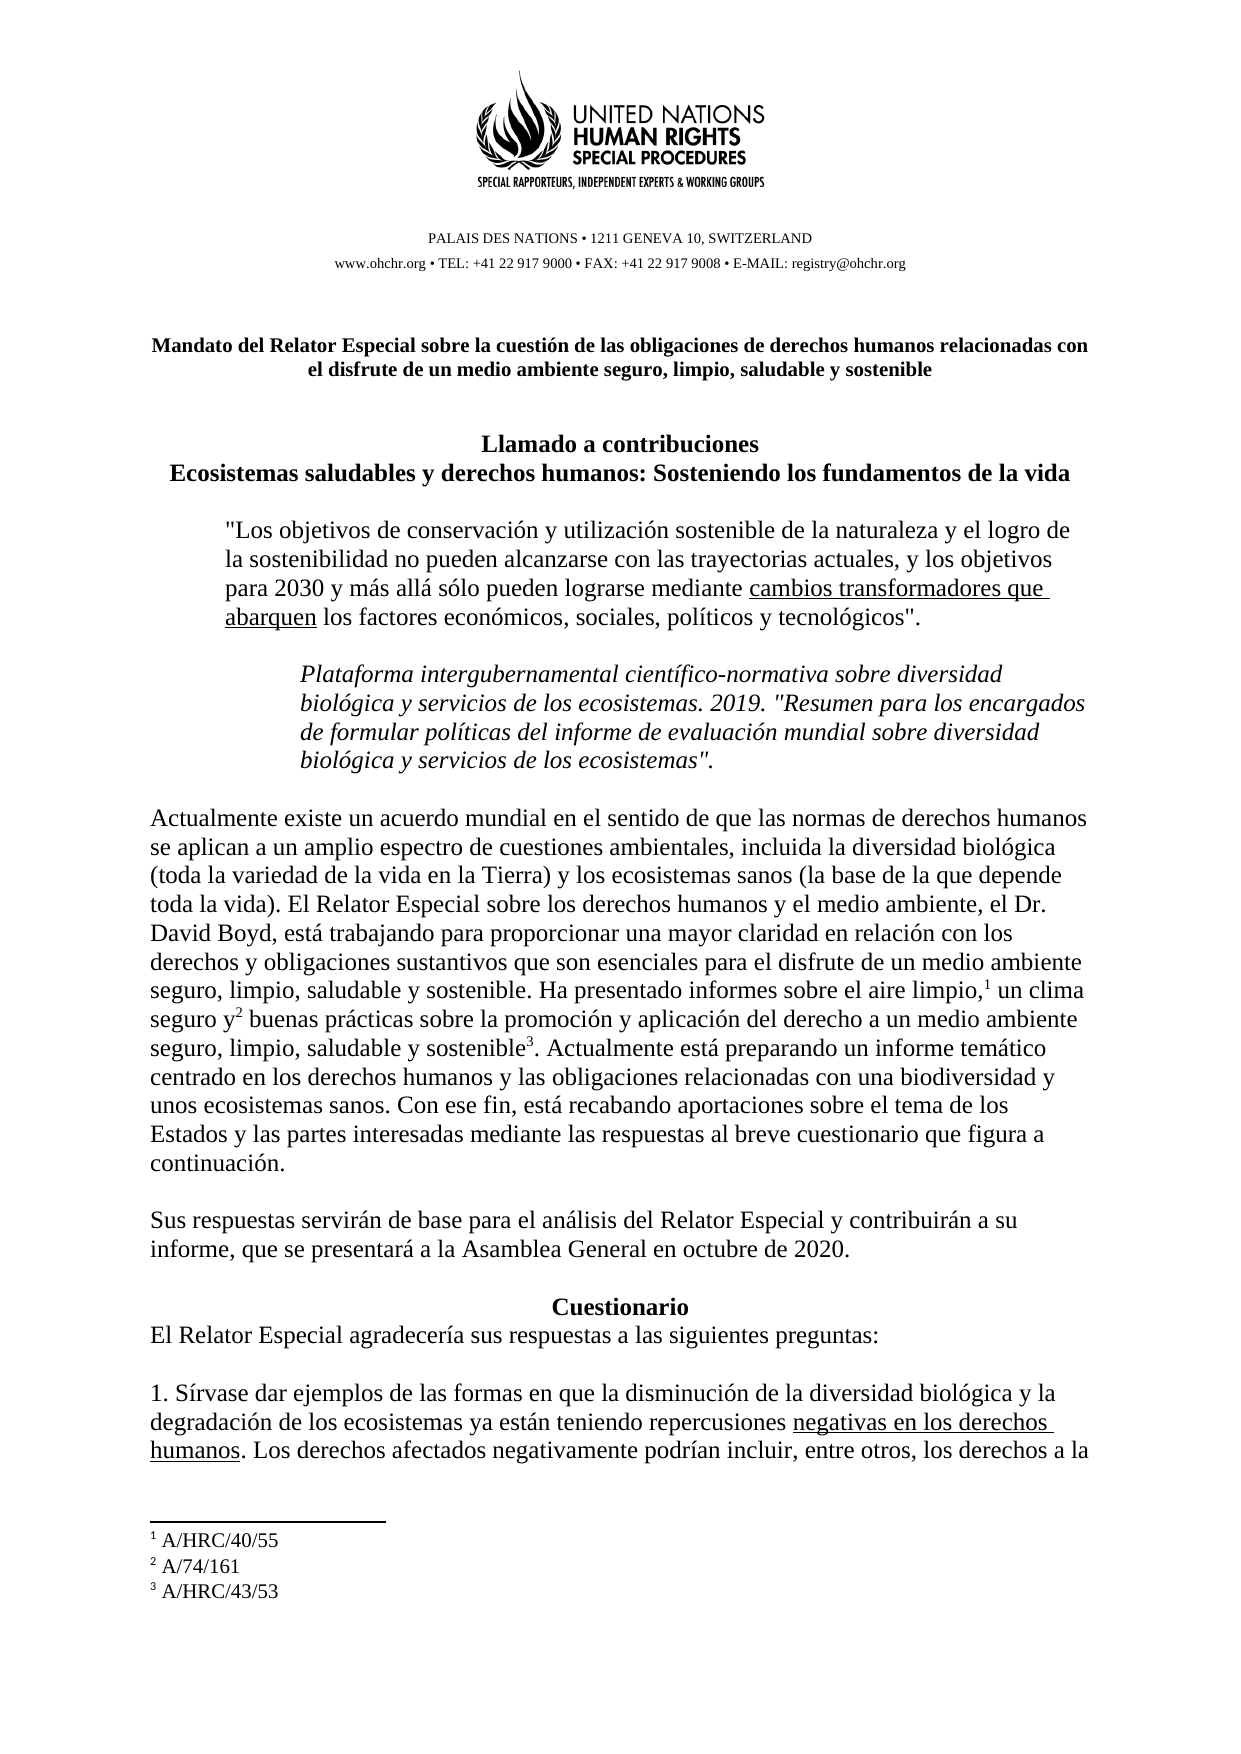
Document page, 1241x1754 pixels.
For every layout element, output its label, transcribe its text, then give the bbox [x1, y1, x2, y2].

text Mandato del Relator Especial sobre la cuestión de las obligaciones de derechos humanos relacionadas con el disfrute de un medio ambiente seguro, limpio, saludable y sostenible [150, 333, 1090, 381]
text Actualmente existe un acuerdo mundial en el sentido de que las normas de derechos humanos se aplican a un amplio espectro de cuestiones ambientales, incluida la diversidad biológica (toda la variedad de la vida en la Tierra) y los ecosistemas sanos (la base de la que depende toda la vida). El Relator Especial sobre los derechos humanos y el medio ambiente, el Dr. David Boyd, está trabajando para proporcionar una mayor claridad en relación con los derechos y obligaciones sustantivos que son esenciales para el disfrute de un medio ambiente seguro, limpio, saludable y sostenible. Ha presentado informes sobre el aire limpio, un clima seguro y buenas prácticas sobre la promoción y aplicación del derecho a un medio ambiente seguro, limpio, saludable y sostenible. Actualmente está preparando un informe temático centrado en los derechos humanos y las obligaciones relacionadas con una biodiversidad y unos ecosistemas sanos. Con ese fin, está recabando aportaciones sobre el tema de los Estados y las partes interesadas mediante las respuestas al breve cuestionario que figura a continuación. [150, 803, 1090, 1177]
text "Los objetivos de conservación y utilización sostenible de la naturaleza y el logro de la sostenibilidad no pueden alcanzarse con las trayectorias actuales, y los objetivos para 2030 y más allá sólo pueden lograrse mediante cambios transformadores que abarquen los factores económicos, sociales, políticos y tecnológicos". [225, 516, 1090, 631]
text El Relator Especial agradecería sus respuestas a las siguientes preguntas: [150, 1321, 1090, 1349]
text Sus respuestas servirán de base para el análisis del Relator Especial y contribuirán a su informe, que se presentará a la Asamblea General en octubre de 2020. [150, 1206, 1090, 1263]
picture [387, 29, 854, 230]
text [150, 1378, 1090, 1464]
text Ecosistemas saludables y derechos humanos: Sosteniendo los fundamentos de la vida [150, 458, 1090, 487]
text Llamado a contribuciones [150, 429, 1090, 458]
text Plataforma intergubernamental científico-normativa sobre diversidad biológica y servicios de los ecosistemas. 2019. "Resumen para los encargados de formular políticas del informe de evaluación mundial sobre diversidad biológica y servicios de los ecosistemas". [300, 659, 1090, 774]
text Cuestionario [150, 1292, 1090, 1321]
